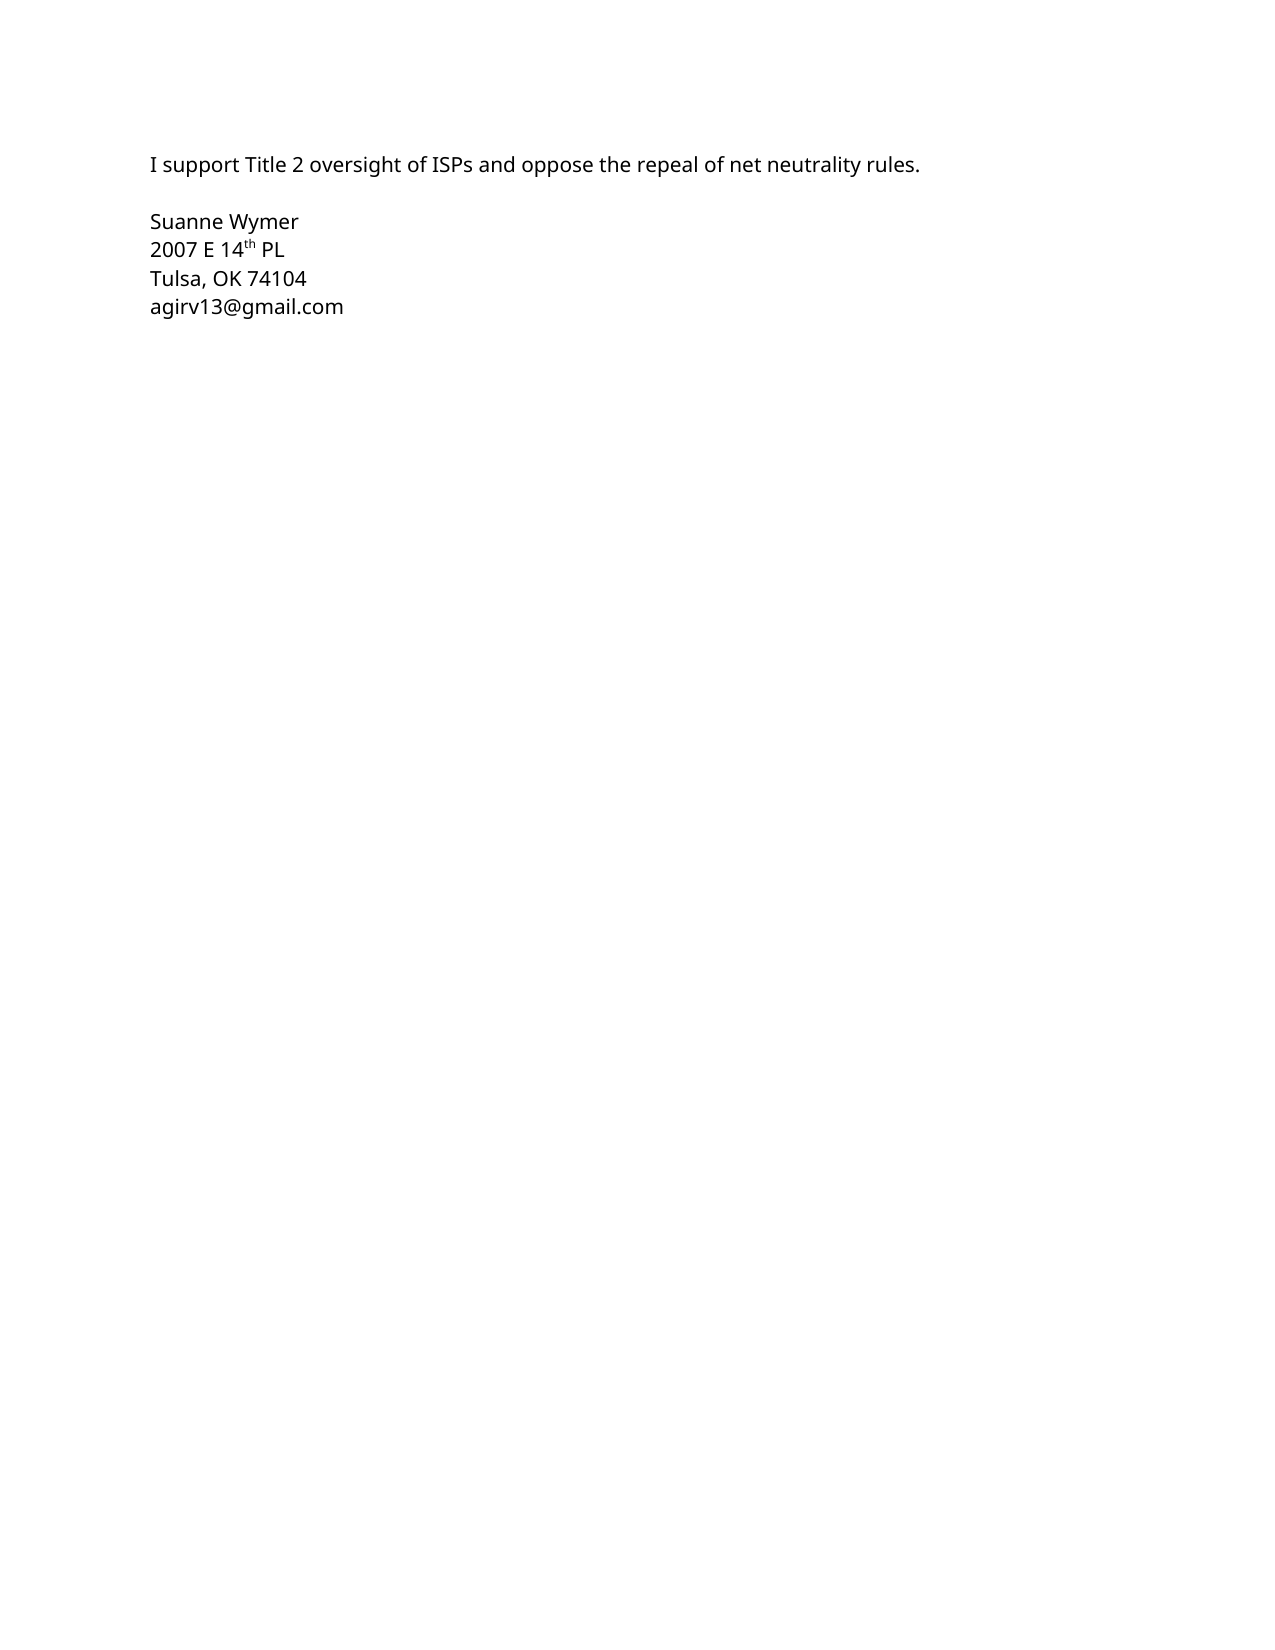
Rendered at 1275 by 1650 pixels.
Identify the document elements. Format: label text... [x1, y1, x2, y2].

text Suanne Wymer [150, 207, 1125, 235]
text I support Title 2 oversight of ISPs and oppose the repeal of net neutrality rules. [150, 150, 1125, 178]
text Tulsa, OK 74104 [150, 264, 1125, 292]
text 2007 E 14th PL [150, 235, 1125, 264]
text agirv13@gmail.com [150, 292, 1125, 321]
